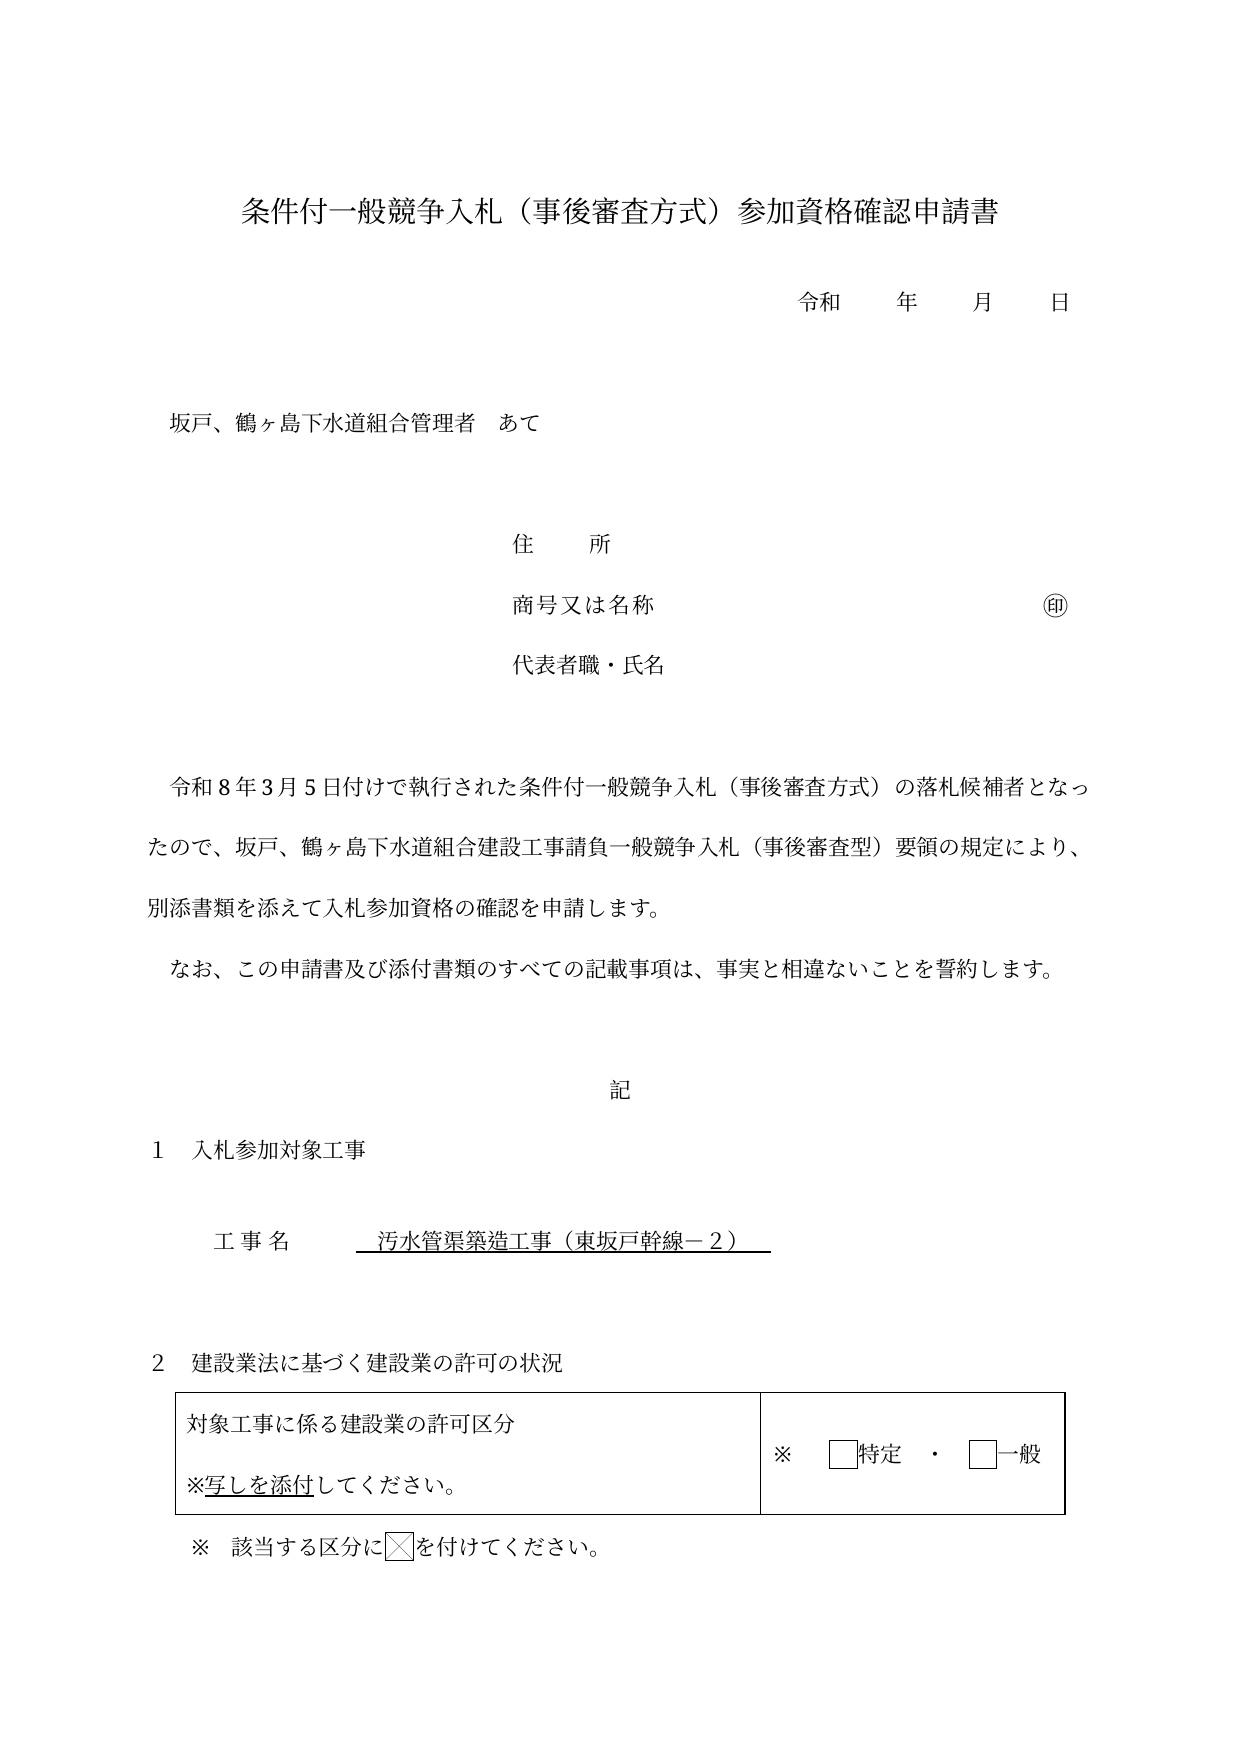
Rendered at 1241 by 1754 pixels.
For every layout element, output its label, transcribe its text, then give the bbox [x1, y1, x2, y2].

table_header 対象工事に係る建設業の許可区分 ※写しを添付してください。 [176, 1393, 760, 1514]
text 住所 [512, 513, 1092, 573]
subtitle 記 [148, 1058, 1092, 1119]
text 条件付一般競争入札（事後審査方式）参加資格確認申請書 [148, 179, 1092, 240]
text １ 入札参加対象工事 [148, 1119, 1092, 1180]
text 商号又は名称 [512, 573, 1092, 634]
text なお、この申請書及び添付書類のすべての記載事項は、事実と相違ないことを誓約します。 [148, 937, 1092, 998]
table_header ※ [761, 1393, 805, 1514]
text ２ 建設業法に基づく建設業の許可の状況 [148, 1331, 1092, 1392]
text 代表者職・氏名 [512, 634, 1092, 695]
table_header 特定 ・ 一般 [805, 1393, 1064, 1514]
text 坂戸、鶴ヶ島下水道組合管理者 あて [169, 392, 1092, 452]
text ※ 該当する区分にを付けてください。 [191, 1515, 1092, 1576]
text 工事名 汚水管渠築造工事（東坂戸幹線－２） [148, 1210, 1092, 1271]
text 令和8年3月5日付けで執行された条件付一般競争入札（事後審査方式）の落札候補者となったので、坂戸、鶴ヶ島下水道組合建設工事請負一般競争入札（事後審査型）要領の規定により、別添書類を添えて入札参加資格の確認を申請します。 [148, 755, 1092, 937]
text 令和 年 月 日 [148, 270, 1071, 331]
